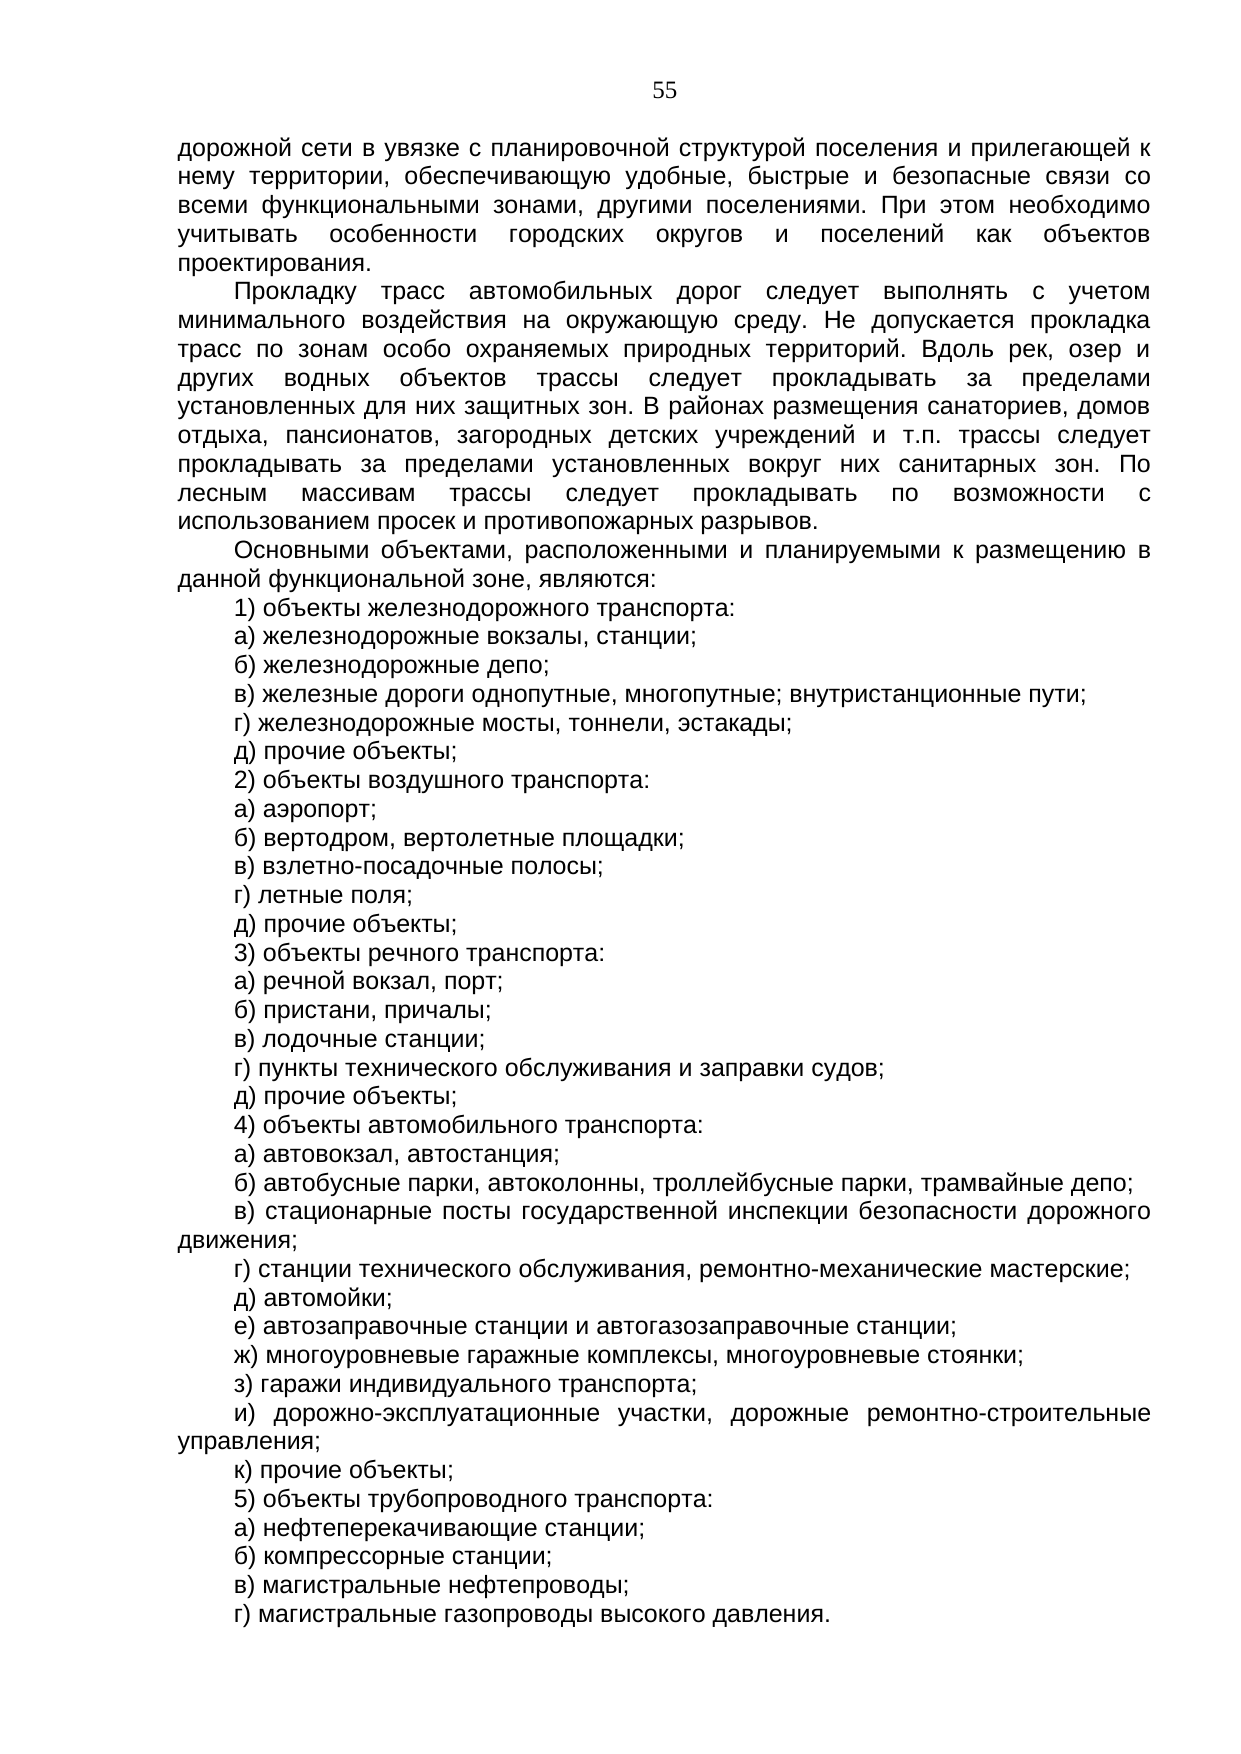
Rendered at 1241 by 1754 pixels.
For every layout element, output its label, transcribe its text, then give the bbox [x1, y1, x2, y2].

text г) летные поля; [177, 880, 1152, 909]
text 4) объекты автомобильного транспорта: [177, 1110, 1152, 1139]
text а) нефтеперекачивающие станции; [177, 1512, 1152, 1541]
text б) пристани, причалы; [177, 995, 1152, 1024]
text г) станции технического обслуживания, ремонтно-механические мастерские; [177, 1254, 1152, 1282]
text г) магистральные газопроводы высокого давления. [177, 1599, 1152, 1627]
text в) взлетно-посадочные полосы; [177, 851, 1152, 880]
text к) прочие объекты; [177, 1455, 1152, 1484]
text а) речной вокзал, порт; [177, 966, 1152, 995]
text д) прочие объекты; [177, 1081, 1152, 1110]
text д) прочие объекты; [177, 909, 1152, 937]
text д) автомойки; [177, 1282, 1152, 1311]
text 3) объекты речного транспорта: [177, 937, 1152, 966]
text в) лодочные станции; [177, 1024, 1152, 1052]
text г) пункты технического обслуживания и заправки судов; [177, 1052, 1152, 1081]
text з) гаражи индивидуального транспорта; [177, 1369, 1152, 1397]
text д) прочие объекты; [177, 736, 1152, 765]
text Прокладку трасс автомобильных дорог следует выполнять с учетом минимального воздействия на окружающую среду. Не допускается прокладка трасс по зонам особо охраняемых природных территорий. Вдоль рек, озер и других водных объектов трассы следует прокладывать за пределами установленных для них защитных зон. В районах размещения санаториев, домов отдыха, пансионатов, загородных детских учреждений и т.п. трассы следует прокладывать за пределами установленных вокруг них санитарных зон. По лесным массивам трассы следует прокладывать по возможности с использованием просек и противопожарных разрывов. [177, 276, 1152, 535]
text и) дорожно-эксплуатационные участки, дорожные ремонтно-строительные управления; [177, 1397, 1152, 1455]
text а) автовокзал, автостанция; [177, 1139, 1152, 1167]
text б) вертодром, вертолетные площадки; [177, 822, 1152, 851]
text а) аэропорт; [177, 794, 1152, 822]
text б) автобусные парки, автоколонны, троллейбусные парки, трамвайные депо; [177, 1167, 1152, 1196]
text г) железнодорожные мосты, тоннели, эстакады; [177, 707, 1152, 736]
text в) стационарные посты государственной инспекции безопасности дорожного движения; [177, 1196, 1152, 1254]
text е) автозаправочные станции и автогазозаправочные станции; [177, 1311, 1152, 1340]
text 5) объекты трубопроводного транспорта: [177, 1484, 1152, 1512]
text в) железные дороги однопутные, многопутные; внутристанционные пути; [177, 679, 1152, 707]
text 1) объекты железнодорожного транспорта: [177, 592, 1152, 621]
text 2) объекты воздушного транспорта: [177, 765, 1152, 794]
text ж) многоуровневые гаражные комплексы, многоуровневые стоянки; [177, 1340, 1152, 1369]
text Основными объектами, расположенными и планируемыми к размещению в данной функциональной зоне, являются: [177, 535, 1152, 592]
text б) железнодорожные депо; [177, 650, 1152, 679]
text б) компрессорные станции; [177, 1541, 1152, 1570]
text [177, 132, 1152, 276]
text в) магистральные нефтепроводы; [177, 1570, 1152, 1599]
text а) железнодорожные вокзалы, станции; [177, 621, 1152, 650]
